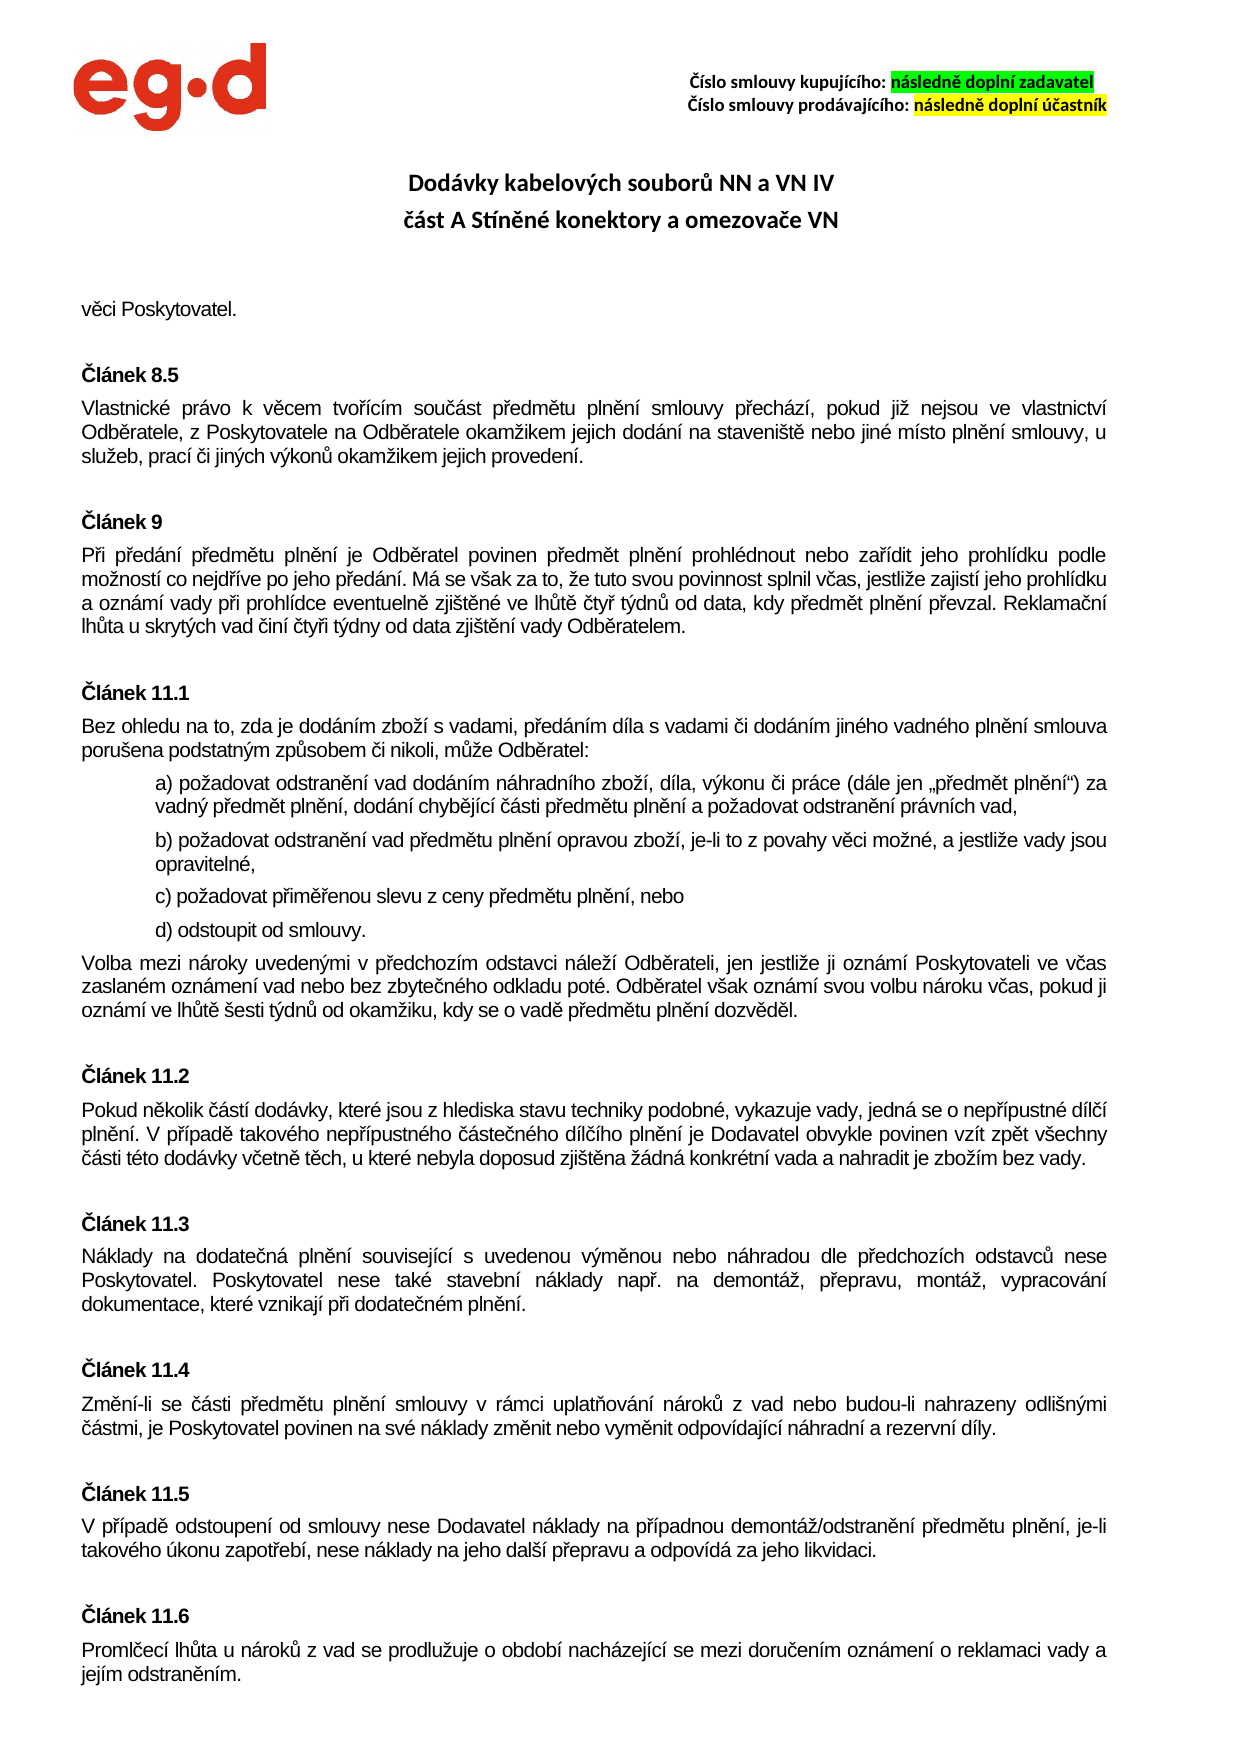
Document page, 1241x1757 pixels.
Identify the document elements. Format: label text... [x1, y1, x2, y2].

text Bez ohledu na to, zda je dodáním zboží s vadami, předáním díla s vadami či dodáním jiného vadného plnění smlouva porušena podstatným způsobem či nikoli, může Odběratel: [81, 714, 1108, 762]
text Článek 9 [81, 510, 1108, 534]
text a) požadovat odstranění vad dodáním náhradního zboží, díla, výkonu či práce (dále jen „předmět plnění“) za vadný předmět plnění, dodání chybějící části předmětu plnění a požadovat odstranění právních vad, [155, 771, 1108, 819]
text Pokud několik částí dodávky, které jsou z hlediska stavu techniky podobné, vykazuje vady, jedná se o nepřípustné dílčí plnění. V případě takového nepřípustného částečného dílčího plnění je Dodavatel obvykle povinen vzít zpět všechny části této dodávky včetně těch, u které nebyla doposud zjištěna žádná konkrétní vada a nahradit je zbožím bez vady. [81, 1098, 1108, 1170]
text Článek 11.6 [81, 1605, 1108, 1629]
picture [73, 43, 266, 131]
text Článek 11.3 [81, 1212, 1108, 1236]
text Při předání předmětu plnění je Odběratel povinen předmět plnění prohlédnout nebo zařídit jeho prohlídku podle možností co nejdříve po jeho předání. Má se však za to, že tuto svou povinnost splnil včas, jestliže zajistí jeho prohlídku a oznámí vady při prohlídce eventuelně zjištěné ve lhůtě čtyř týdnů od data, kdy předmět plnění převzal. Reklamační lhůta u skrytých vad činí čtyři týdny od data zjištění vady Odběratelem. [81, 543, 1108, 639]
text V případě odstoupení od smlouvy nese Dodavatel náklady na případnou demontáž/odstranění předmětu plnění, je-li takového úkonu zapotřebí, nese náklady na jeho další přepravu a odpovídá za jeho likvidaci. [81, 1515, 1108, 1563]
text Článek 11.1 [81, 681, 1108, 705]
text Vlastnické právo k věcem tvořícím součást předmětu plnění smlouvy přechází, pokud již nejsou ve vlastnictví Odběratele, z Poskytovatele na Odběratele okamžikem jejich dodání na staveniště nebo jiné místo plnění smlouvy, u služeb, prací či jiných výkonů okamžikem jejich provedení. [81, 396, 1108, 468]
text Náklady na dodatečná plnění související s uvedenou výměnou nebo náhradou dle předchozích odstavců nese Poskytovatel. Poskytovatel nese také stavební náklady např. na demontáž, přepravu, montáž, vypracování dokumentace, které vznikají při dodatečném plnění. [81, 1245, 1108, 1317]
text b) požadovat odstranění vad předmětu plnění opravou zboží, je-li to z povahy věci možné, a jestliže vady jsou opravitelné, [155, 828, 1108, 876]
text Promlčecí lhůta u nároků z vad se prodlužuje o období nacházející se mezi doručením oznámení o reklamaci vady a jejím odstraněním. [81, 1638, 1108, 1686]
text Změní-li se části předmětu plnění smlouvy v rámci uplatňování nároků z vad nebo budou-li nahrazeny odlišnými částmi, je Poskytovatel povinen na své náklady změnit nebo vyměnit odpovídající náhradní a rezervní díly. [81, 1392, 1108, 1440]
text Článek 11.2 [81, 1065, 1108, 1089]
text Článek 11.4 [81, 1359, 1108, 1383]
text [81, 297, 1108, 321]
text Volba mezi nároky uvedenými v předchozím odstavci náleží Odběrateli, jen jestliže ji oznámí Poskytovateli ve včas zaslaném oznámení vad nebo bez zbytečného odkladu poté. Odběratel však oznámí svou volbu nároku včas, pokud ji oznámí ve lhůtě šesti týdnů od okamžiku, kdy se o vadě předmětu plnění dozvěděl. [81, 951, 1108, 1023]
text d) odstoupit od smlouvy. [81, 918, 1108, 942]
text Článek 8.5 [81, 363, 1108, 387]
text Článek 11.5 [81, 1482, 1108, 1506]
text c) požadovat přiměřenou slevu z ceny předmětu plnění, nebo [81, 885, 1108, 909]
